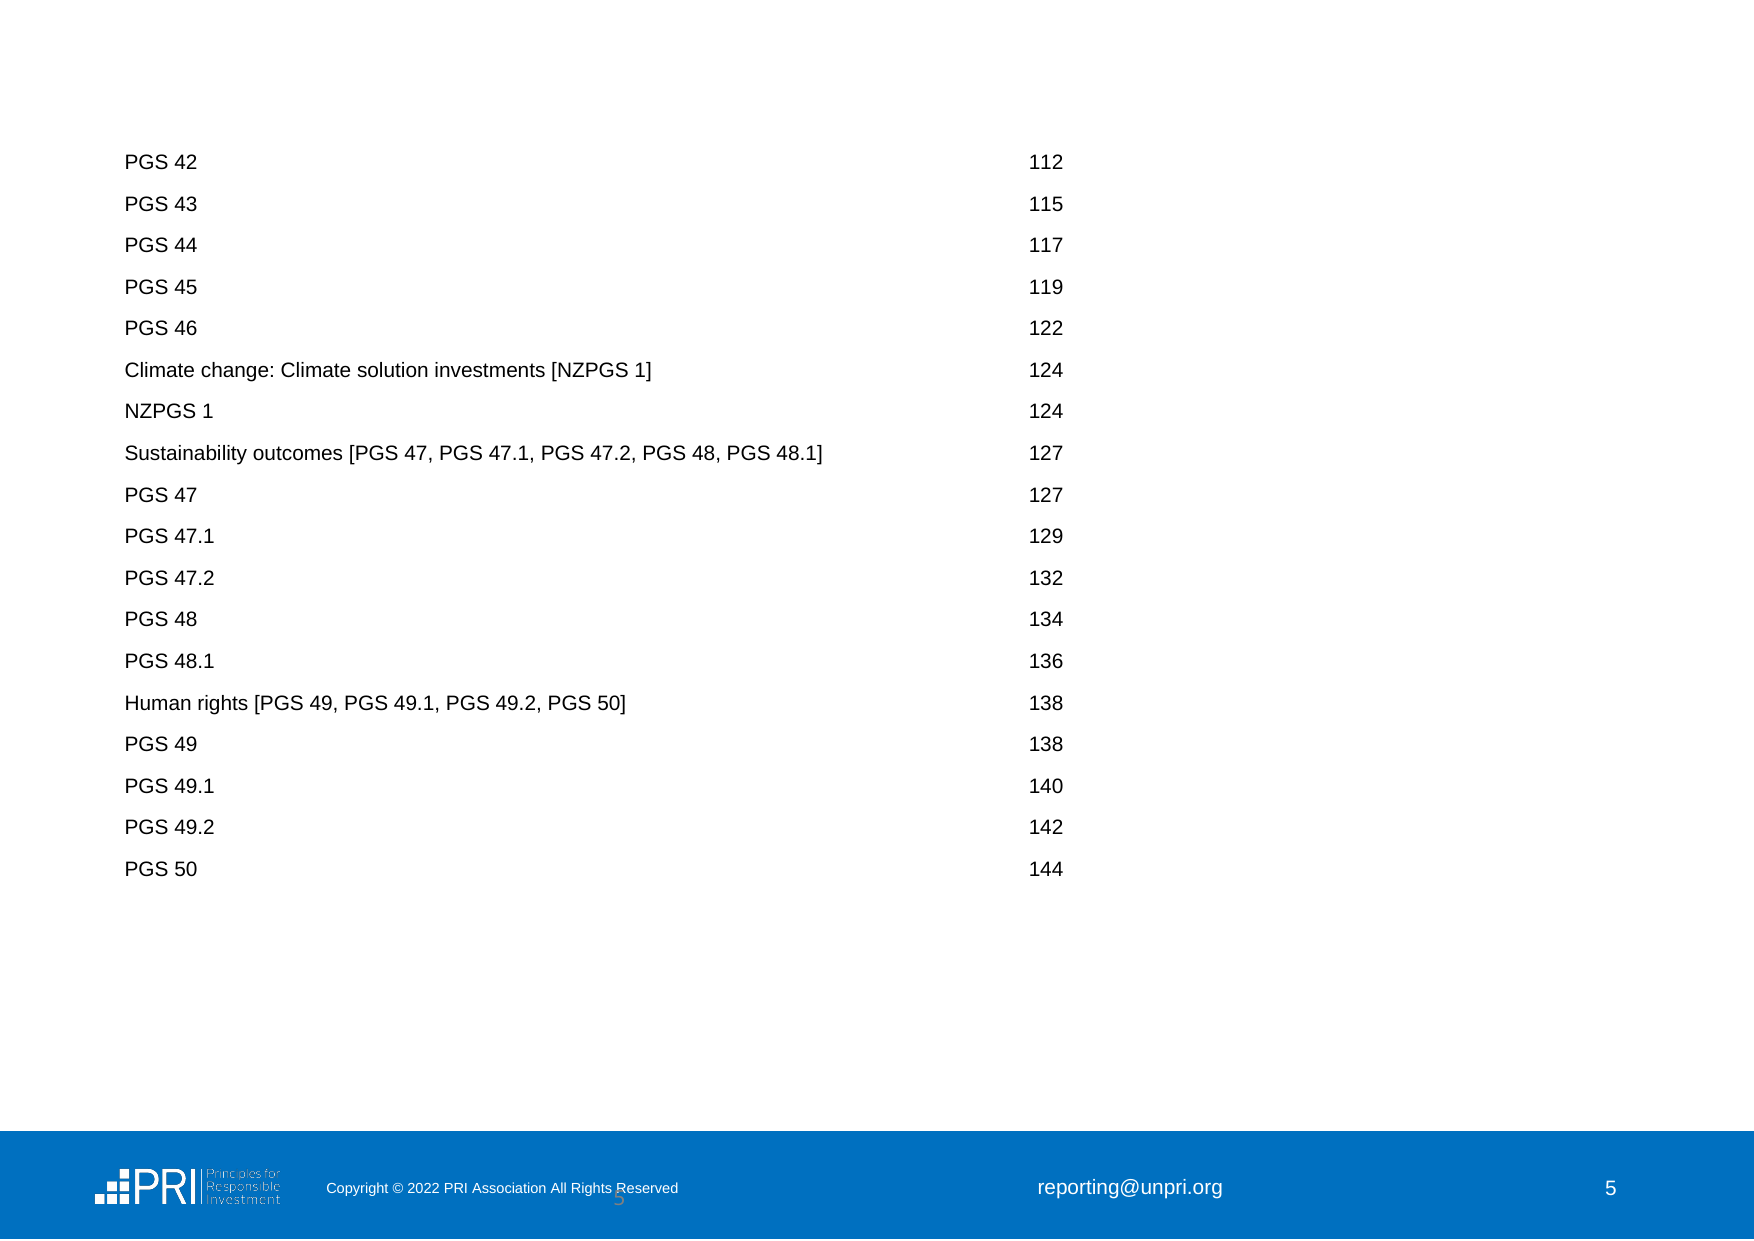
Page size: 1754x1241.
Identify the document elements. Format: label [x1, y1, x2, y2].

picture [92, 1166, 282, 1207]
